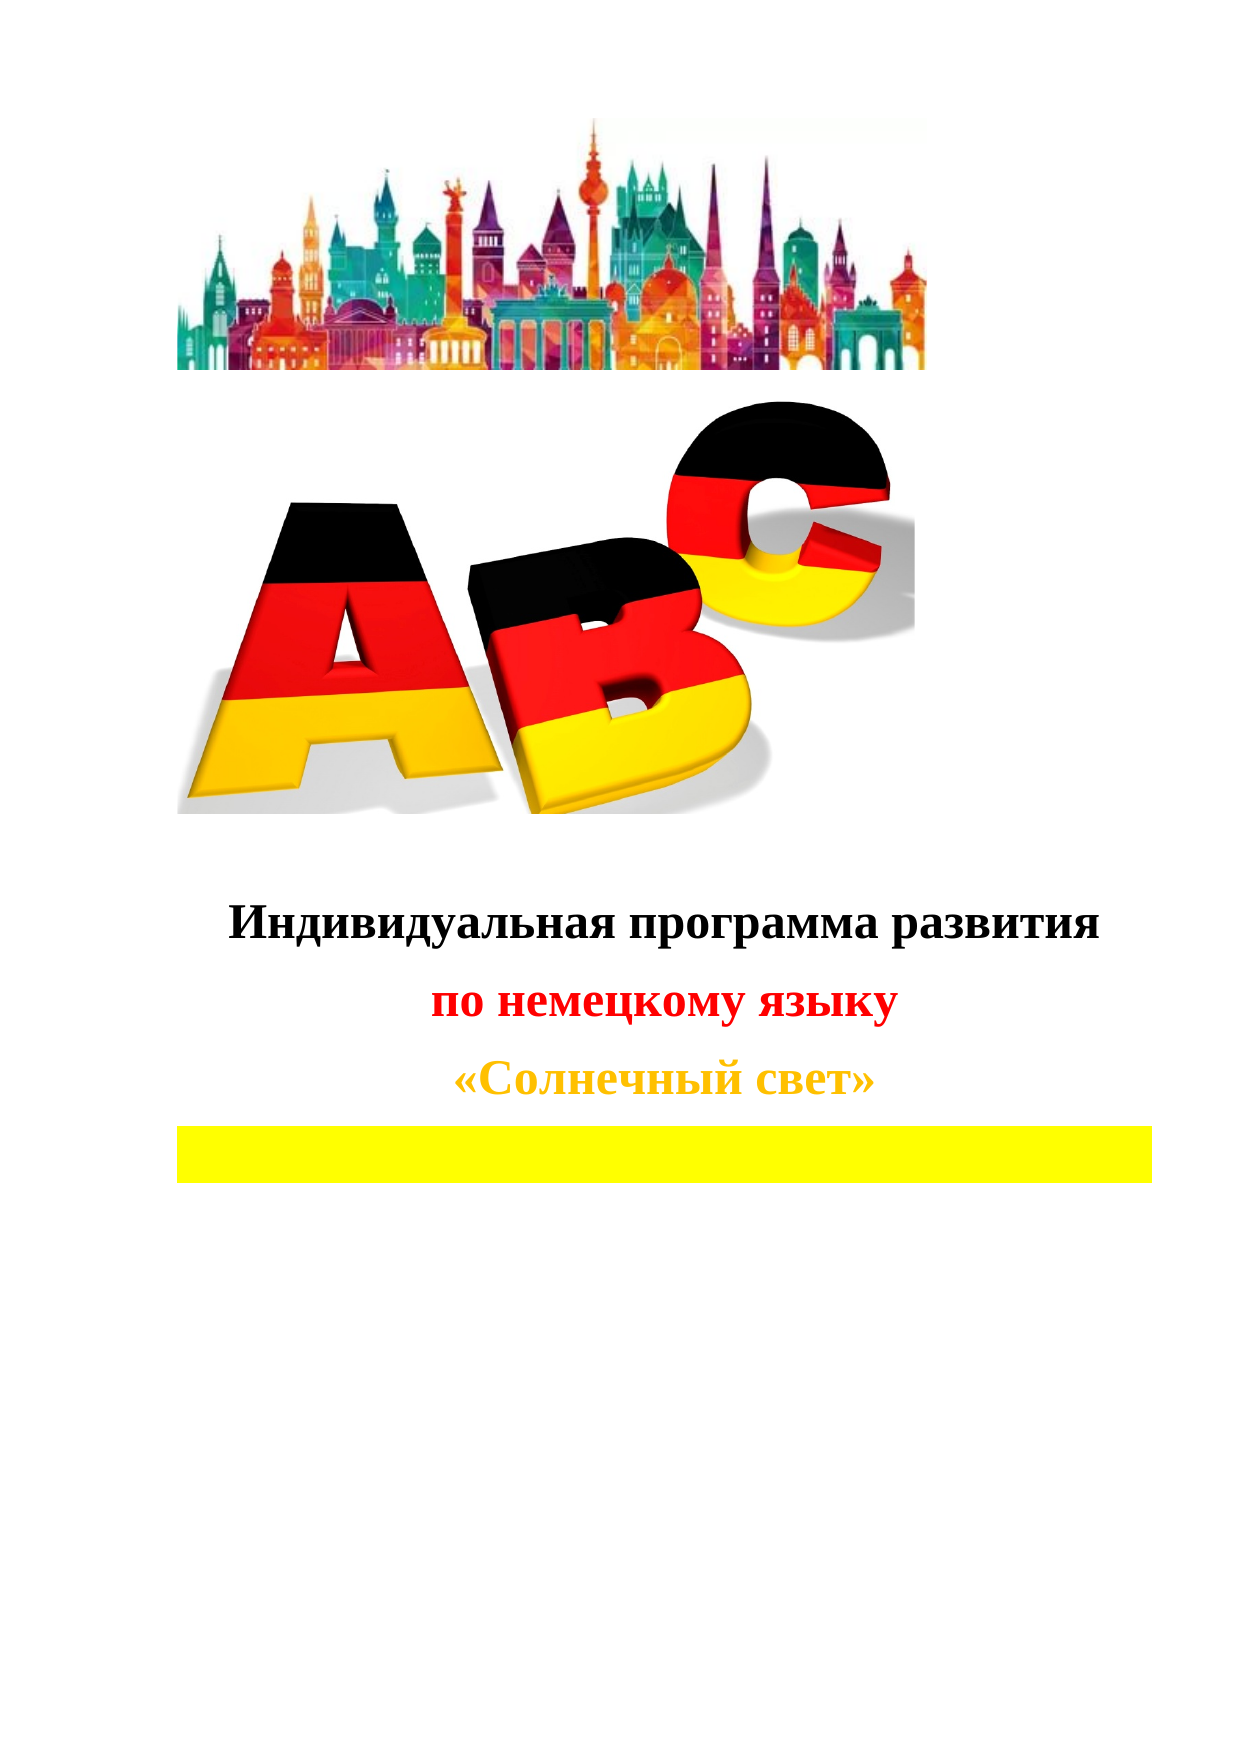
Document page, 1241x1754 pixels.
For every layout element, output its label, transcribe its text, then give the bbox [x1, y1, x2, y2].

text Индивидуальная программа развития [177, 891, 1152, 949]
text по немецкому языку [177, 970, 1152, 1027]
picture [177, 394, 915, 814]
picture [177, 118, 928, 370]
text «Солнечный свет» [177, 1048, 1152, 1106]
